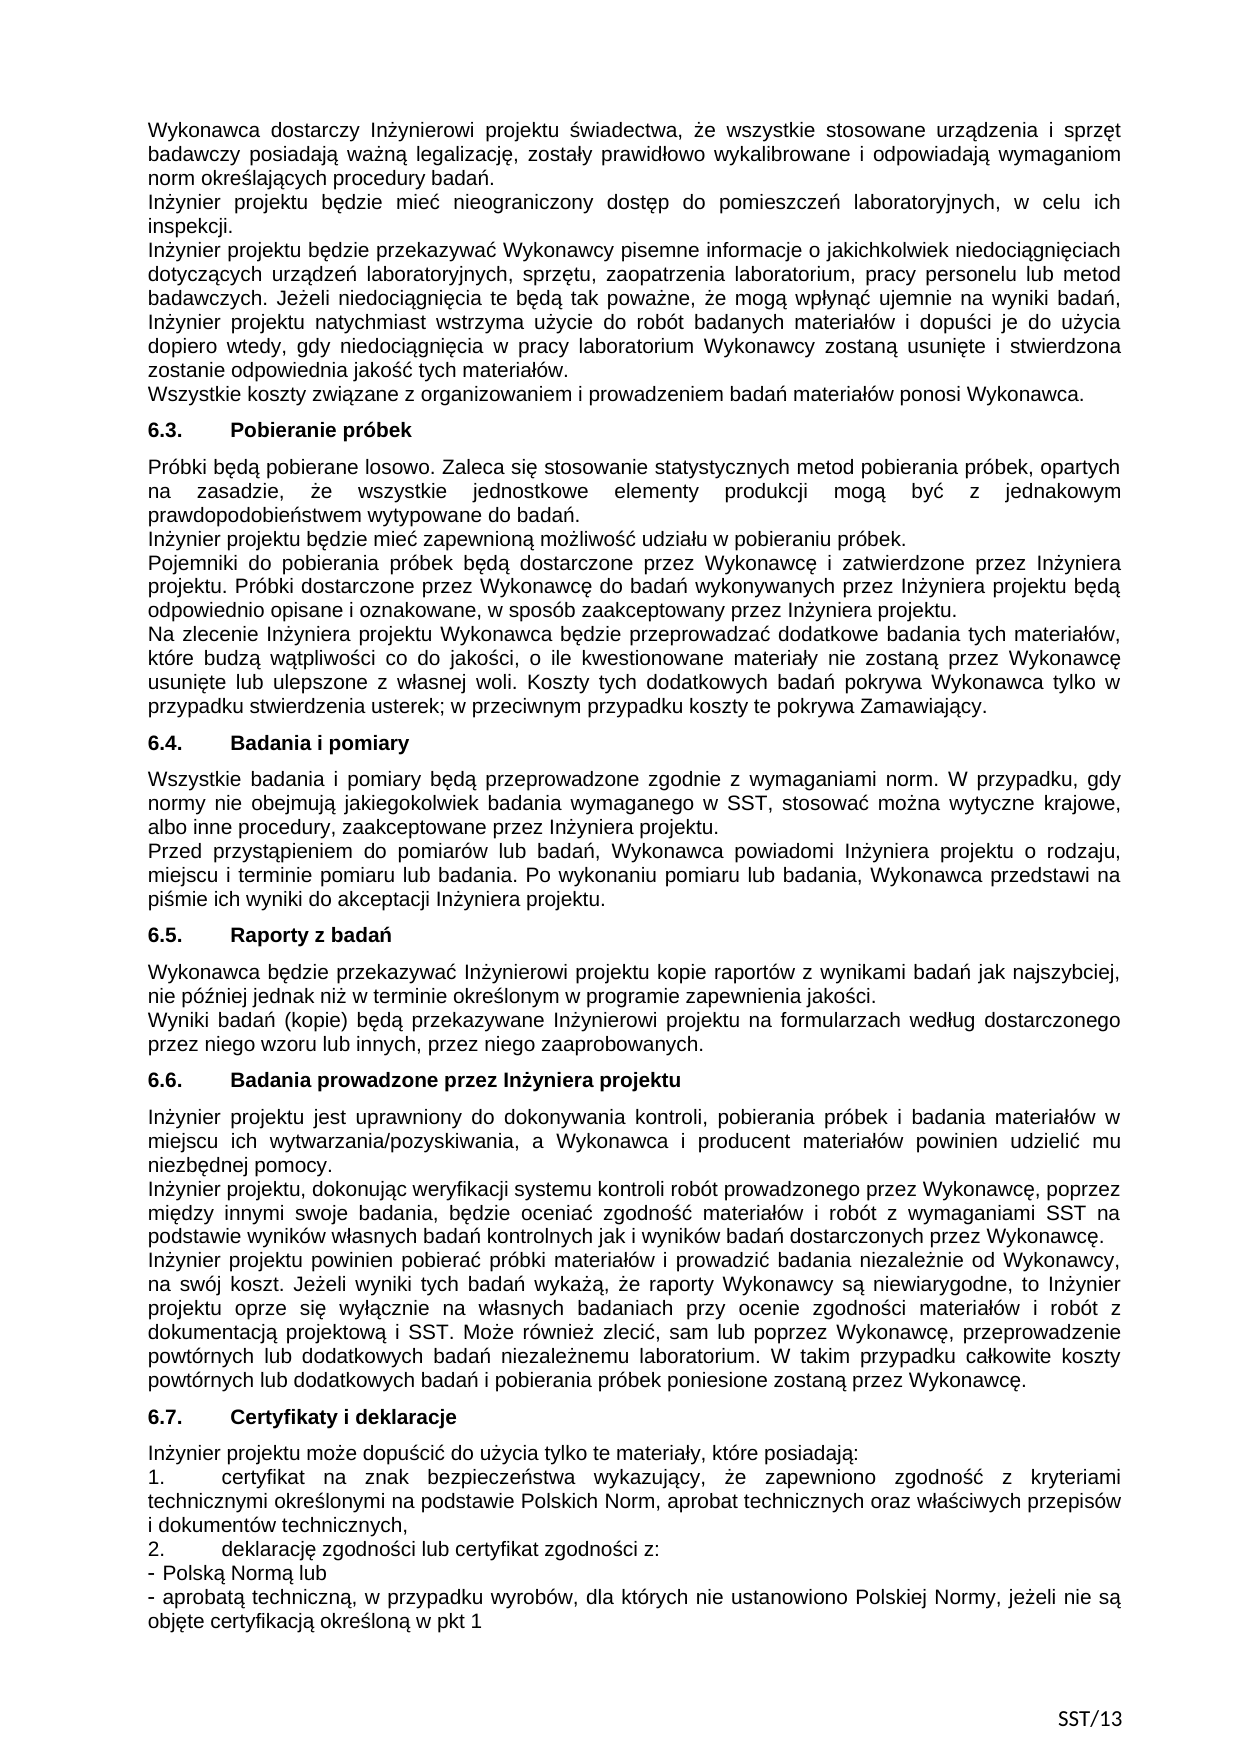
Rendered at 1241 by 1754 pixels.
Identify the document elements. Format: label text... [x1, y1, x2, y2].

text Wszystkie badania i pomiary będą przeprowadzone zgodnie z wymaganiami norm. W przypadku, gdy normy nie obejmują jakiegokolwiek badania wymaganego w SST, stosować można wytyczne krajowe, albo inne procedury, zaakceptowane przez Inżyniera projektu. [148, 767, 1122, 839]
list Polską Normą lub [148, 1561, 1122, 1585]
list deklarację zgodności lub certyfikat zgodności z: [148, 1537, 1122, 1561]
subtitle Raporty z badań [148, 923, 1122, 947]
list certyfikat na znak bezpieczeństwa wykazujący, że zapewniono zgodność z kryteriami technicznymi określonymi na podstawie Polskich Norm, aprobat technicznych oraz właściwych przepisów i dokumentów technicznych, [148, 1465, 1122, 1537]
text Na zlecenie Inżyniera projektu Wykonawca będzie przeprowadzać dodatkowe badania tych materiałów, które budzą wątpliwości co do jakości, o ile kwestionowane materiały nie zostaną przez Wykonawcę usunięte lub ulepszone z własnej woli. Koszty tych dodatkowych badań pokrywa Wykonawca tylko w przypadku stwierdzenia usterek; w przeciwnym przypadku koszty te pokrywa Zamawiający. [148, 622, 1122, 718]
text Próbki będą pobierane losowo. Zaleca się stosowanie statystycznych metod pobierania próbek, opartych na zasadzie, że wszystkie jednostkowe elementy produkcji mogą być z jednakowym prawdopodobieństwem wytypowane do badań. [148, 454, 1122, 526]
text Przed przystąpieniem do pomiarów lub badań, Wykonawca powiadomi Inżyniera projektu o rodzaju, miejscu i terminie pomiaru lub badania. Po wykonaniu pomiaru lub badania, Wykonawca przedstawi na piśmie ich wyniki do akceptacji Inżyniera projektu. [148, 839, 1122, 911]
text Inżynier projektu będzie mieć nieograniczony dostęp do pomieszczeń laboratoryjnych, w celu ich inspekcji. [148, 190, 1122, 238]
text Inżynier projektu, dokonując weryfikacji systemu kontroli robót prowadzonego przez Wykonawcę, poprzez między innymi swoje badania, będzie oceniać zgodność materiałów i robót z wymaganiami SST na podstawie wyników własnych badań kontrolnych jak i wyników badań dostarczonych przez Wykonawcę. [148, 1176, 1122, 1248]
text Inżynier projektu będzie przekazywać Wykonawcy pisemne informacje o jakichkolwiek niedociągnięciach dotyczących urządzeń laboratoryjnych, sprzętu, zaopatrzenia laboratorium, pracy personelu lub metod badawczych. Jeżeli niedociągnięcia te będą tak poważne, że mogą wpłynąć ujemnie na wyniki badań, Inżynier projektu natychmiast wstrzyma użycie do robót badanych materiałów i dopuści je do użycia dopiero wtedy, gdy niedociągnięcia w pracy laboratorium Wykonawcy zostaną usunięte i stwierdzona zostanie odpowiednia jakość tych materiałów. [148, 238, 1122, 382]
subtitle Certyfikaty i deklaracje [148, 1404, 1122, 1428]
subtitle Badania i pomiary [148, 731, 1122, 754]
list aprobatą techniczną, w przypadku wyrobów, dla których nie ustanowiono Polskiej Normy, jeżeli nie są objęte certyfikacją określoną w pkt 1 [148, 1585, 1122, 1633]
text Wyniki badań (kopie) będą przekazywane Inżynierowi projektu na formularzach według dostarczonego przez niego wzoru lub innych, przez niego zaaprobowanych. [148, 1008, 1122, 1056]
text Wykonawca dostarczy Inżynierowi projektu świadectwa, że wszystkie stosowane urządzenia i sprzęt badawczy posiadają ważną legalizację, zostały prawidłowo wykalibrowane i odpowiadają wymaganiom norm określających procedury badań. [148, 118, 1122, 190]
text Inżynier projektu jest uprawniony do dokonywania kontroli, pobierania próbek i badania materiałów w miejscu ich wytwarzania/pozyskiwania, a Wykonawca i producent materiałów powinien udzielić mu niezbędnej pomocy. [148, 1104, 1122, 1176]
text Wykonawca będzie przekazywać Inżynierowi projektu kopie raportów z wynikami badań jak najszybciej, nie później jednak niż w terminie określonym w programie zapewnienia jakości. [148, 960, 1122, 1008]
text Inżynier projektu może dopuścić do użycia tylko te materiały, które posiadają: [148, 1441, 1122, 1465]
subtitle Badania prowadzone przez Inżyniera projektu [148, 1068, 1122, 1092]
text Inżynier projektu będzie mieć zapewnioną możliwość udziału w pobieraniu próbek. [148, 526, 1122, 550]
text Inżynier projektu powinien pobierać próbki materiałów i prowadzić badania niezależnie od Wykonawcy, na swój koszt. Jeżeli wyniki tych badań wykażą, że raporty Wykonawcy są niewiarygodne, to Inżynier projektu oprze się wyłącznie na własnych badaniach przy ocenie zgodności materiałów i robót z dokumentacją projektową i SST. Może również zlecić, sam lub poprzez Wykonawcę, przeprowadzenie powtórnych lub dodatkowych badań niezależnemu laboratorium. W takim przypadku całkowite koszty powtórnych lub dodatkowych badań i pobierania próbek poniesione zostaną przez Wykonawcę. [148, 1248, 1122, 1392]
subtitle Pobieranie próbek [148, 418, 1122, 442]
text Pojemniki do pobierania próbek będą dostarczone przez Wykonawcę i zatwierdzone przez Inżyniera projektu. Próbki dostarczone przez Wykonawcę do badań wykonywanych przez Inżyniera projektu będą odpowiednio opisane i oznakowane, w sposób zaakceptowany przez Inżyniera projektu. [148, 550, 1122, 622]
text Wszystkie koszty związane z organizowaniem i prowadzeniem badań materiałów ponosi Wykonawca. [148, 382, 1122, 406]
